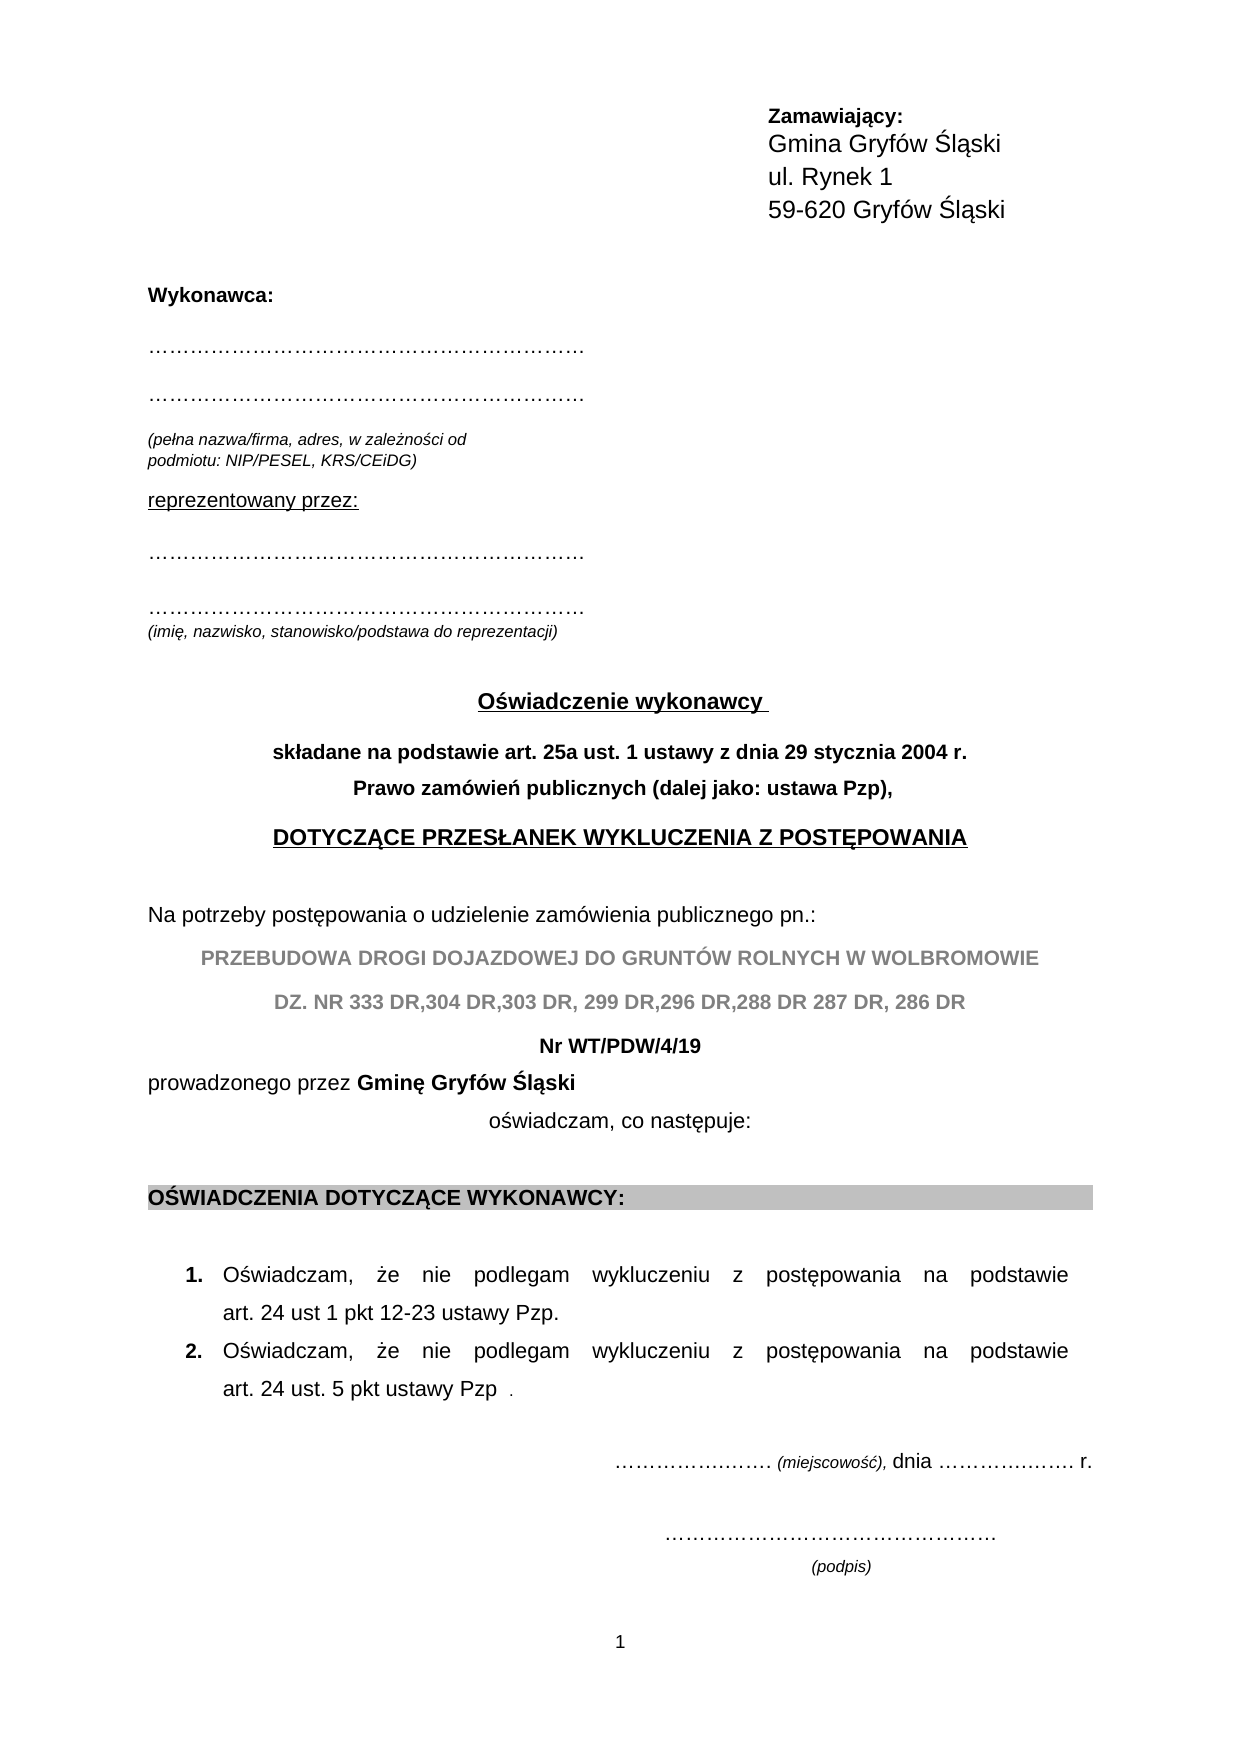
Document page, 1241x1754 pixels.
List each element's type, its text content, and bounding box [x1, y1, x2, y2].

text ………………………………………… [148, 1521, 1093, 1545]
text ……………………………………………………………………………………………………………… [148, 334, 591, 406]
text OŚWIADCZENIA DOTYCZĄCE WYKONAWCY: [148, 1185, 1093, 1210]
text PRZEBUDOWA DROGI DOJAZDOWEJ DO GRUNTÓW ROLNYCH W WOLBROMOWIE [148, 945, 1093, 969]
text Wykonawca: [148, 283, 1093, 307]
text ……………………………………………………… [148, 595, 591, 619]
text Nr WT/PDW/4/19 [148, 1034, 1093, 1058]
text ……………………………………………………… [148, 540, 591, 564]
text (podpis) [738, 1557, 1093, 1576]
text DZ. NR 333 DR,304 DR,303 DR, 299 DR,296 DR,288 DR 287 DR, 286 DR [148, 989, 1093, 1013]
text ul. Rynek 1 [768, 162, 1093, 191]
list Oświadczam, że nie podlegam wykluczeniu z postępowania na podstawie art. 24 ust. 5 pkt ustawy Pzp . [185, 1338, 1093, 1401]
text Na potrzeby postępowania o udzielenie zamówienia publicznego pn.: [148, 902, 1093, 927]
text Oświadczenie wykonawcy [148, 688, 1093, 714]
text Gmina Gryfów Śląski [768, 129, 1093, 158]
text Prawo zamówień publicznych (dalej jako: ustawa Pzp), [148, 776, 1093, 800]
text oświadczam, co następuje: [148, 1107, 1093, 1133]
text DOTYCZĄCE PRZESŁANEK WYKLUCZENIA Z POSTĘPOWANIA [148, 824, 1093, 851]
text reprezentowany przez: [148, 488, 1093, 512]
text Zamawiający: [694, 103, 1093, 127]
list Oświadczam, że nie podlegam wykluczeniu z postępowania na podstawie art. 24 ust 1 pkt 12-23 ustawy Pzp. [185, 1262, 1093, 1325]
text (pełna nazwa/firma, adres, w zależności od podmiotu: NIP/PESEL, KRS/CEiDG) [148, 430, 472, 470]
text …………….……. (miejscowość), dnia ………….……. r. [148, 1449, 1093, 1473]
text (imię, nazwisko, stanowisko/podstawa do reprezentacji) [148, 622, 591, 641]
text 59-620 Gryfów Śląski [768, 195, 1093, 224]
text prowadzonego przez Gminę Gryfów Śląski [148, 1070, 1093, 1095]
text składane na podstawie art. 25a ust. 1 ustawy z dnia 29 stycznia 2004 r. [148, 740, 1093, 764]
